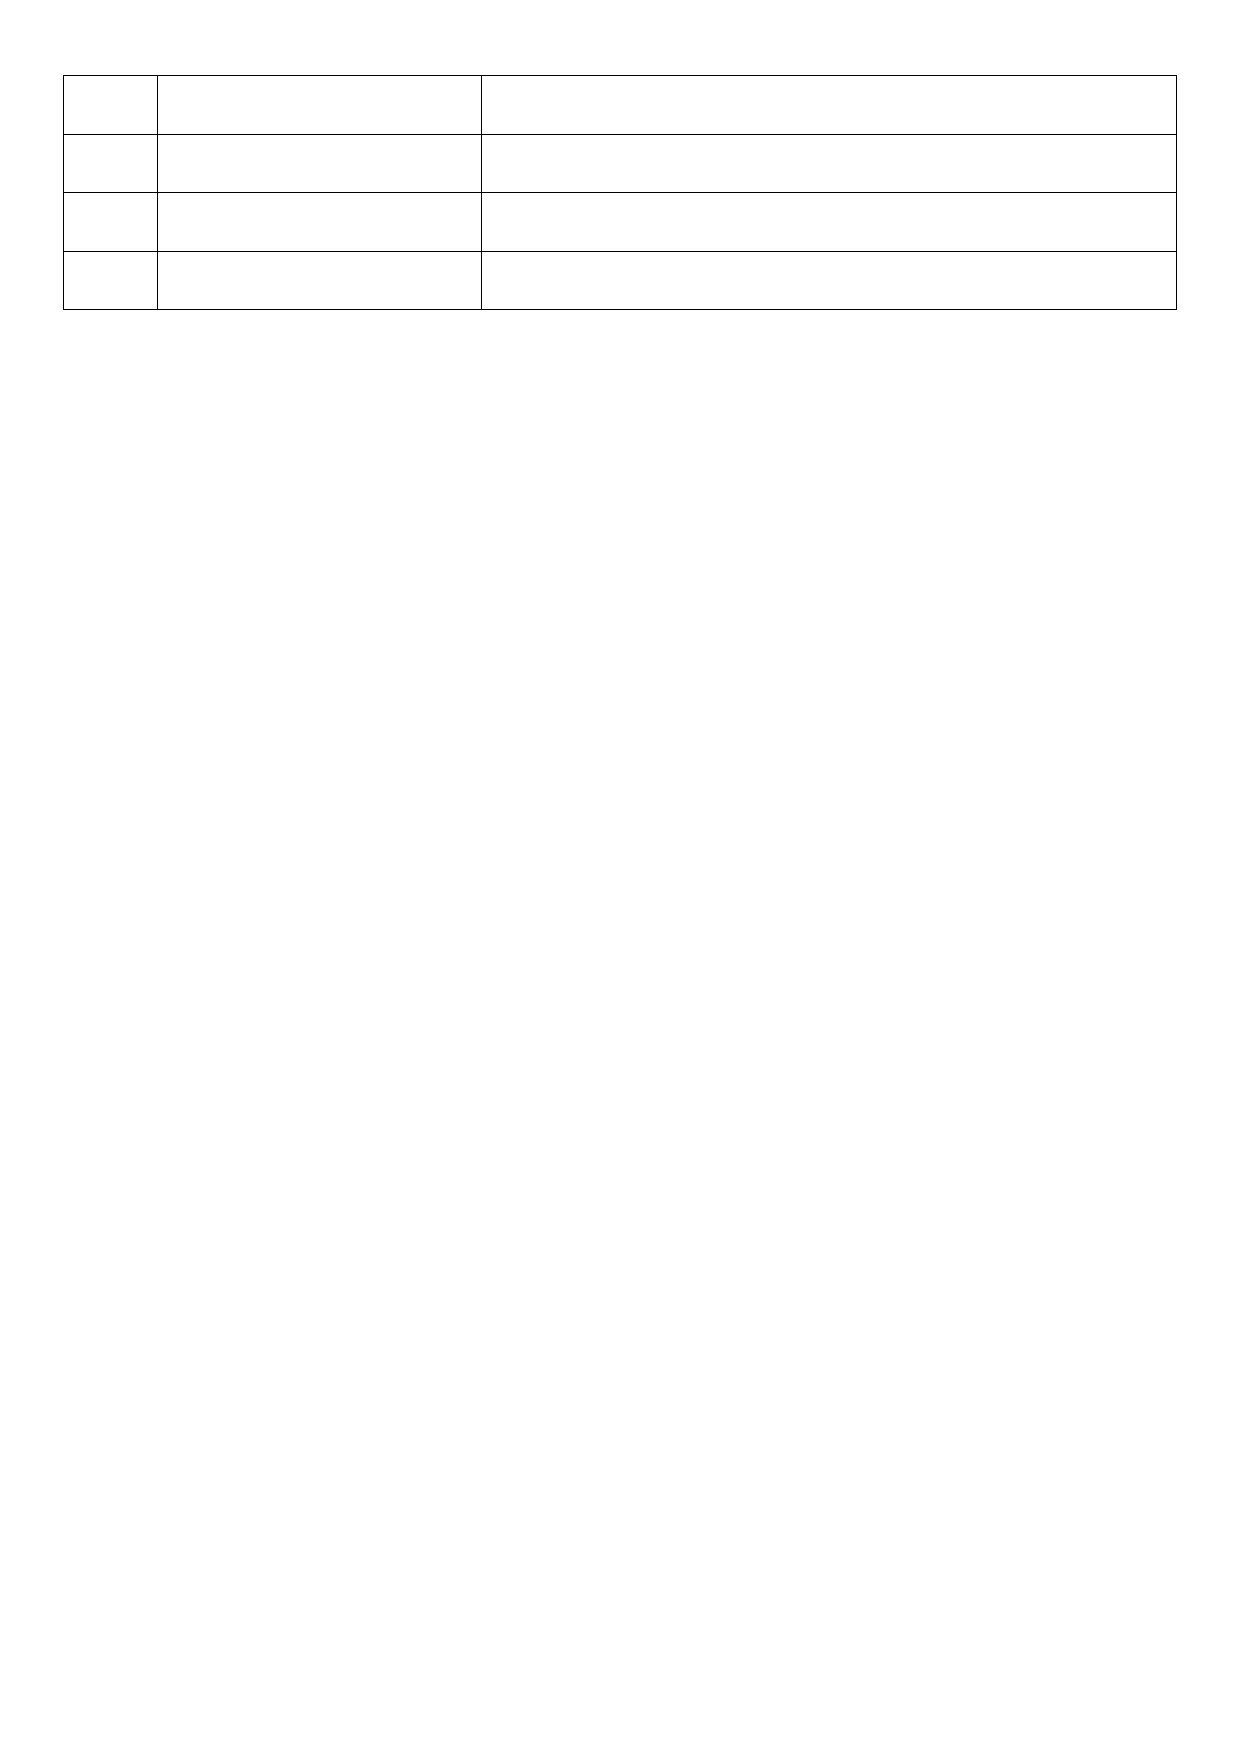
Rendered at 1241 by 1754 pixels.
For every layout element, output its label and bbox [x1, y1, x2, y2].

table_cell [482, 193, 1176, 251]
table_cell [158, 135, 481, 192]
table_cell [482, 135, 1176, 192]
table_cell [64, 193, 157, 251]
table_cell [64, 76, 157, 133]
table_cell [158, 193, 481, 251]
table_cell [158, 76, 481, 133]
table_cell [64, 252, 157, 309]
table_cell [482, 76, 1176, 133]
table_cell [64, 135, 157, 192]
table_cell [482, 252, 1176, 309]
table_cell [158, 252, 481, 309]
